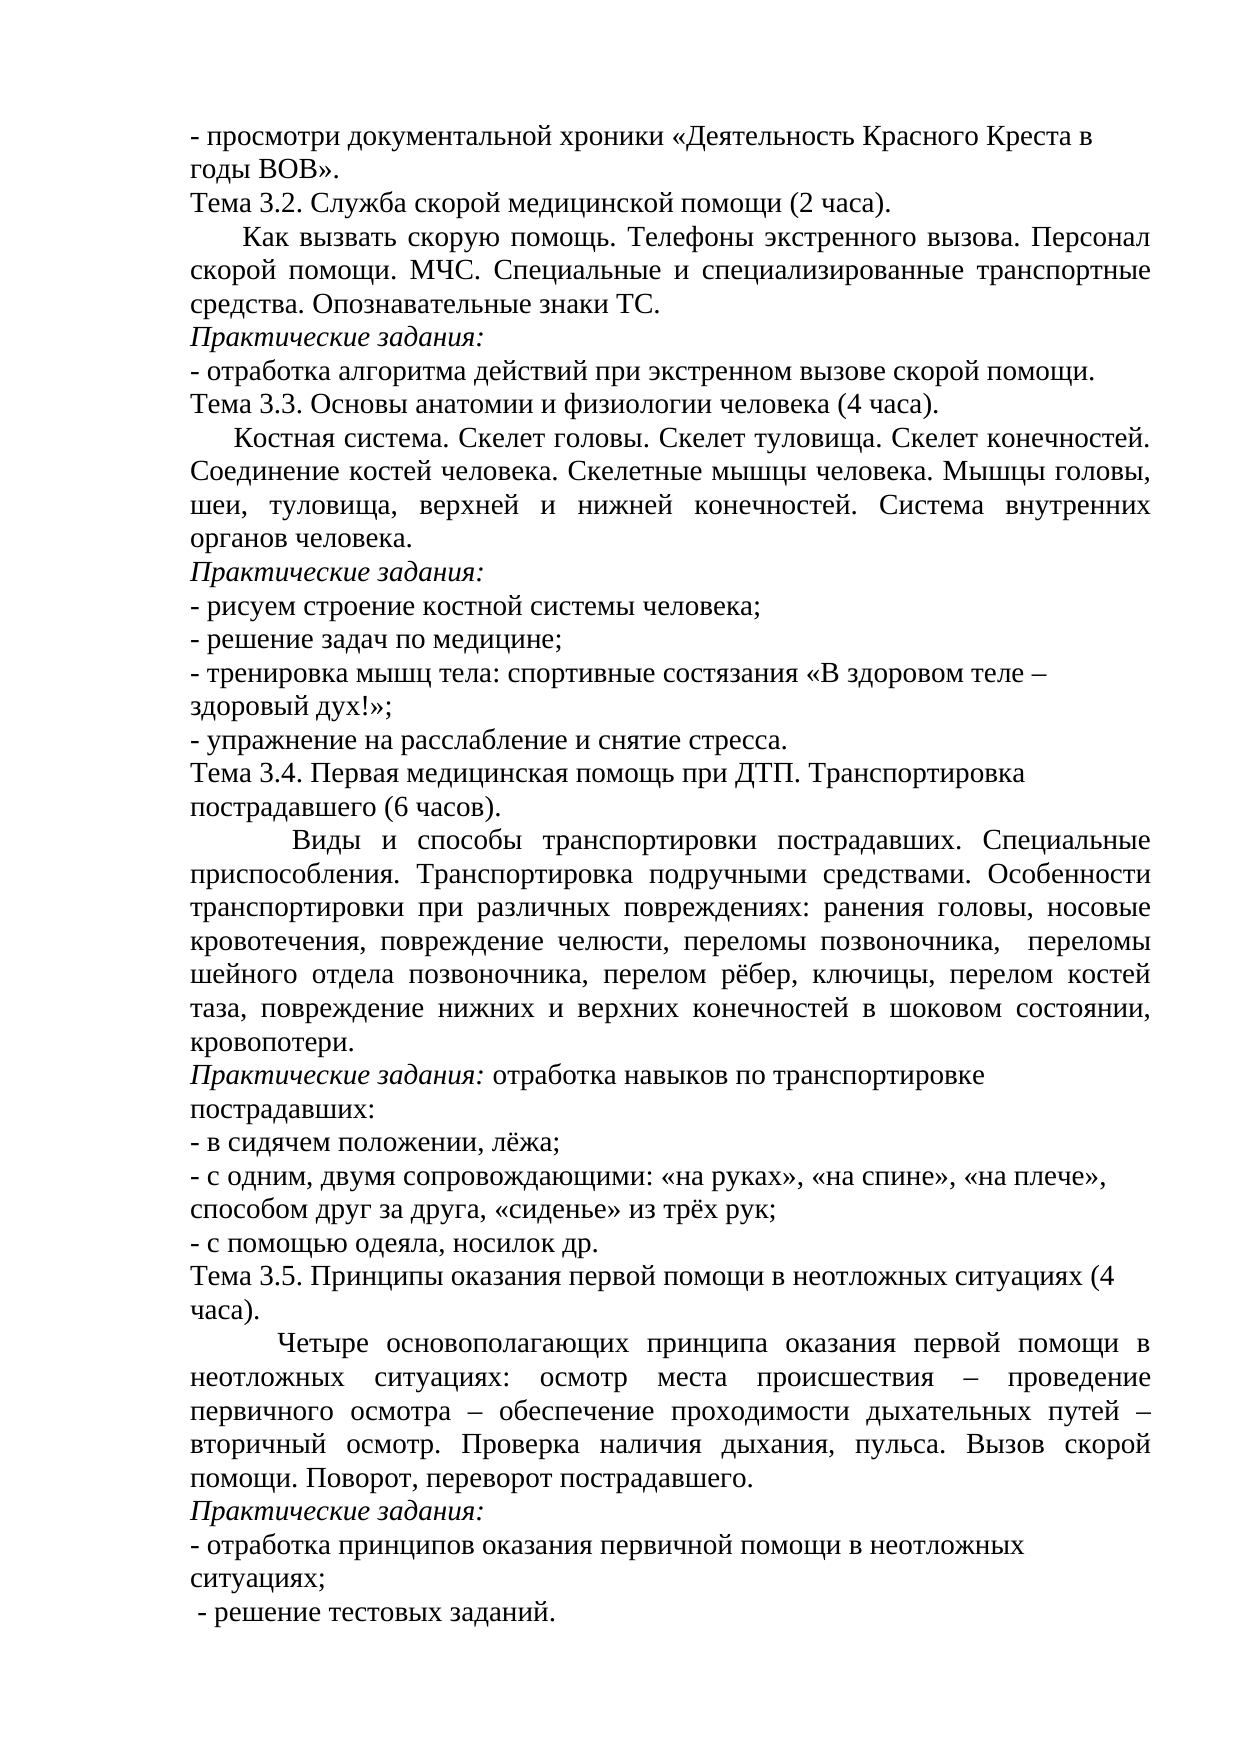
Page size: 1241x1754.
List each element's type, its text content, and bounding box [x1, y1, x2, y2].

text Четыре основополагающих принципа оказания первой помощи в неотложных ситуациях: осмотр места происшествия – проведение первичного осмотра – обеспечение проходимости дыхательных путей – вторичный осмотр. Проверка наличия дыхания, пульса. Вызов скорой помощи. Поворот, переворот пострадавшего. [190, 1326, 1152, 1493]
text - в сидячем положении, лёжа; - с одним, двумя сопровождающими: «на руках», «на спине», «на плече», способом друг за друга, «сиденье» из трёх рук; - с помощью одеяла, носилок др. [190, 1124, 1152, 1258]
text Костная система. Скелет головы. Скелет туловища. Скелет конечностей. Соединение костей человека. Скелетные мышцы человека. Мышцы головы, шеи, туловища, верхней и нижней конечностей. Система внутренних органов человека. [190, 420, 1152, 554]
text Виды и способы транспортировки пострадавших. Специальные приспособления. Транспортировка подручными средствами. Особенности транспортировки при различных повреждениях: ранения головы, носовые кровотечения, повреждение челюсти, переломы позвоночника, переломы шейного отдела позвоночника, перелом рёбер, ключицы, перелом костей таза, повреждение нижних и верхних конечностей в шоковом состоянии, кровопотери. [190, 822, 1152, 1057]
text Практические задания: - рисуем строение костной системы человека; - решение задач по медицине; - тренировка мышц тела: спортивные состязания «В здоровом теле – здоровый дух!»; [190, 554, 1152, 722]
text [190, 118, 1152, 185]
text Практические задания: - отработка алгоритма действий при экстренном вызове скорой помощи. [190, 319, 1152, 386]
text Тема 3.2. Служба скорой медицинской помощи (2 часа). [190, 185, 1152, 219]
text Тема 3.5. Принципы оказания первой помощи в неотложных ситуациях (4 часа). [190, 1258, 1152, 1326]
text - решение тестовых заданий. [190, 1594, 1152, 1627]
text Практические задания: отработка навыков по транспортировке пострадавших: [190, 1057, 1152, 1124]
text Практические задания: - отработка принципов оказания первичной помощи в неотложных ситуациях; [190, 1493, 1152, 1594]
text Тема 3.3. Основы анатомии и физиологии человека (4 часа). [190, 386, 1152, 420]
text Как вызвать скорую помощь. Телефоны экстренного вызова. Персонал скорой помощи. МЧС. Специальные и специализированные транспортные средства. Опознавательные знаки ТС. [190, 219, 1152, 319]
text Тема 3.4. Первая медицинская помощь при ДТП. Транспортировка пострадавшего (6 часов). [190, 755, 1152, 822]
text - упражнение на расслабление и снятие стресса. [190, 722, 1152, 755]
